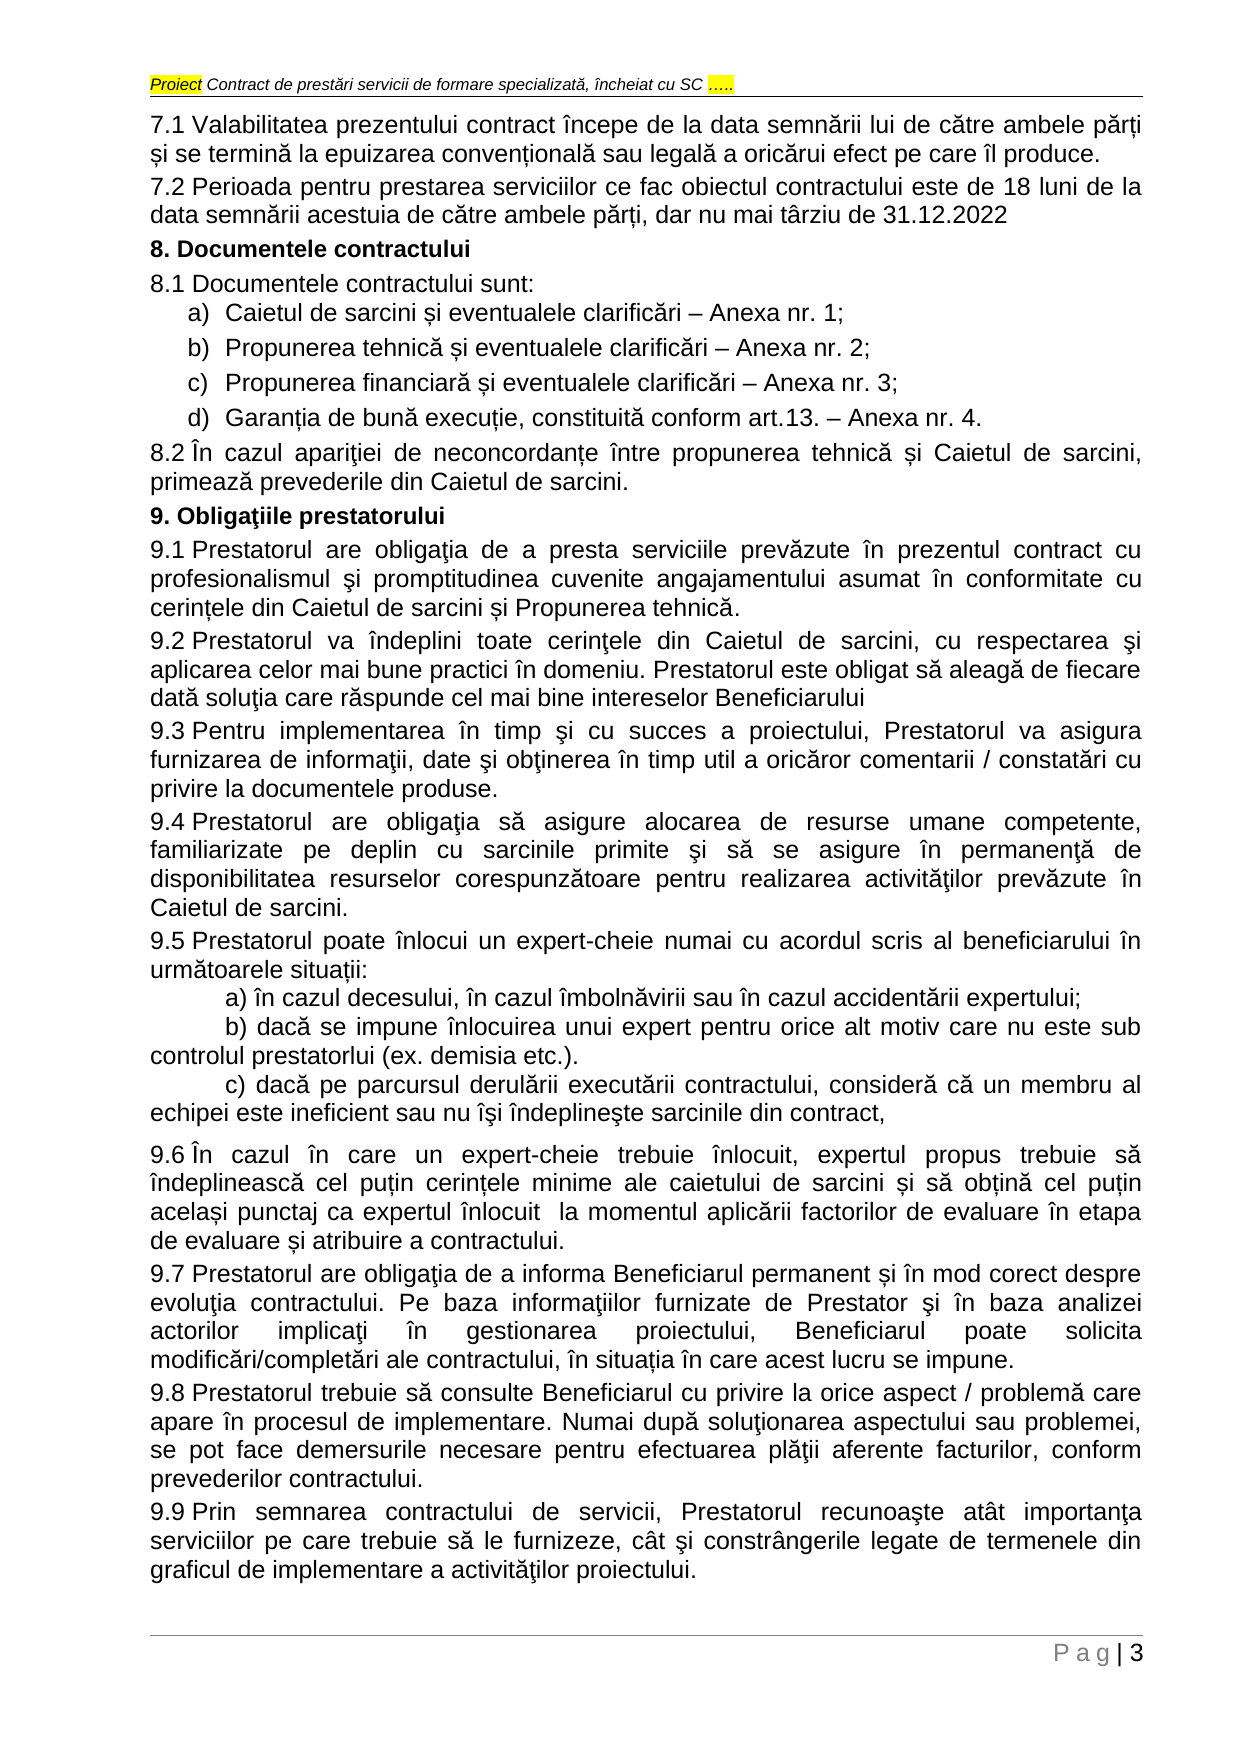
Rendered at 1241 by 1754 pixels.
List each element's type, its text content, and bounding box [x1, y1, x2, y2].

subtitle Perioada pentru prestarea serviciilor ce fac obiectul contractului este de 18 luni de la data semnării acestuia de către ambele părți, dar nu mai târziu de 31.12.2022 [150, 171, 1143, 229]
subtitle Pentru implementarea în timp şi cu succes a proiectului, Prestatorul va asigura furnizarea de informaţii, date şi obţinerea în timp util a oricăror comentarii / constatări cu privire la documentele produse. [150, 716, 1143, 802]
subtitle Prestatorul trebuie să consulte Beneficiarul cu privire la orice aspect / problemă care apare în procesul de implementare. Numai după soluţionarea aspectului sau problemei, se pot face demersurile necesare pentru efectuarea plăţii aferente facturilor, conform prevederilor contractului. [150, 1378, 1143, 1493]
subtitle Prestatorul are obligaţia de a presta serviciile prevăzute în prezentul contract cu profesionalismul şi promptitudinea cuvenite angajamentului asumat în conformitate cu cerințele din Caietul de sarcini și Propunerea tehnică. [150, 535, 1143, 622]
subtitle Prestatorul are obligaţia de a informa Beneficiarul permanent și în mod corect despre evoluţia contractului. Pe baza informaţiilor furnizate de Prestator şi în baza analizei actorilor implicaţi în gestionarea proiectului, Beneficiarul poate solicita modificări/completări ale contractului, în situația în care acest lucru se impune. [150, 1259, 1143, 1374]
subtitle În cazul apariţiei de neconcordanțe între propunerea tehnică și Caietul de sarcini, primează prevederile din Caietul de sarcini. [150, 438, 1143, 495]
text a) în cazul decesului, în cazul îmbolnăvirii sau în cazul accidentării expertului; [150, 983, 1143, 1012]
subtitle În cazul în care un expert-cheie trebuie înlocuit, expertul propus trebuie să îndeplinească cel puțin cerințele minime ale caietului de sarcini și să obțină cel puțin același punctaj ca expertul înlocuit la momentul aplicării factorilor de evaluare în etapa de evaluare și atribuire a contractului. [150, 1139, 1143, 1254]
text b) dacă se impune înlocuirea unui expert pentru orice alt motiv care nu este sub controlul prestatorlui (ex. demisia etc.). [150, 1012, 1143, 1069]
text c) dacă pe parcursul derulării executării contractului, consideră că un membru al echipei este ineficient sau nu îşi îndeplineşte sarcinile din contract, [150, 1069, 1143, 1127]
subtitle Valabilitatea prezentului contract începe de la data semnării lui de către ambele părți și se termină la epuizarea convențională sau legală a oricărui efect pe care îl produce. [150, 110, 1143, 167]
list Propunerea tehnică și eventualele clarificări – Anexa nr. 2; [187, 333, 1143, 362]
subtitle Prestatorul are obligaţia să asigure alocarea de resurse umane competente, familiarizate pe deplin cu sarcinile primite şi să se asigure în permanenţă de disponibilitatea resurselor corespunzătoare pentru realizarea activităţilor prevăzute în Caietul de sarcini. [150, 807, 1143, 922]
subtitle Documentele contractului sunt: [150, 269, 1143, 298]
subtitle Prin semnarea contractului de servicii, Prestatorul recunoaşte atât importanţa serviciilor pe care trebuie să le furnizeze, cât şi constrângerile legate de termenele din graficul de implementare a activităţilor proiectului. [150, 1497, 1143, 1583]
subtitle Documentele contractului [150, 235, 1143, 263]
list Propunerea financiară și eventualele clarificări – Anexa nr. 3; [187, 368, 1143, 397]
subtitle Prestatorul va îndeplini toate cerinţele din Caietul de sarcini, cu respectarea şi aplicarea celor mai bune practici în domeniu. Prestatorul este obligat să aleagă de fiecare dată soluţia care răspunde cel mai bine intereselor Beneficiarului [150, 626, 1143, 712]
list Garanția de bună execuție, constituită conform art.13. – Anexa nr. 4. [187, 403, 1143, 432]
list Caietul de sarcini și eventualele clarificări – Anexa nr. 1; [187, 298, 1143, 327]
subtitle Obligaţiile prestatorului [150, 502, 1143, 529]
subtitle Prestatorul poate înlocui un expert-cheie numai cu acordul scris al beneficiarului în următoarele situații: [150, 926, 1143, 983]
